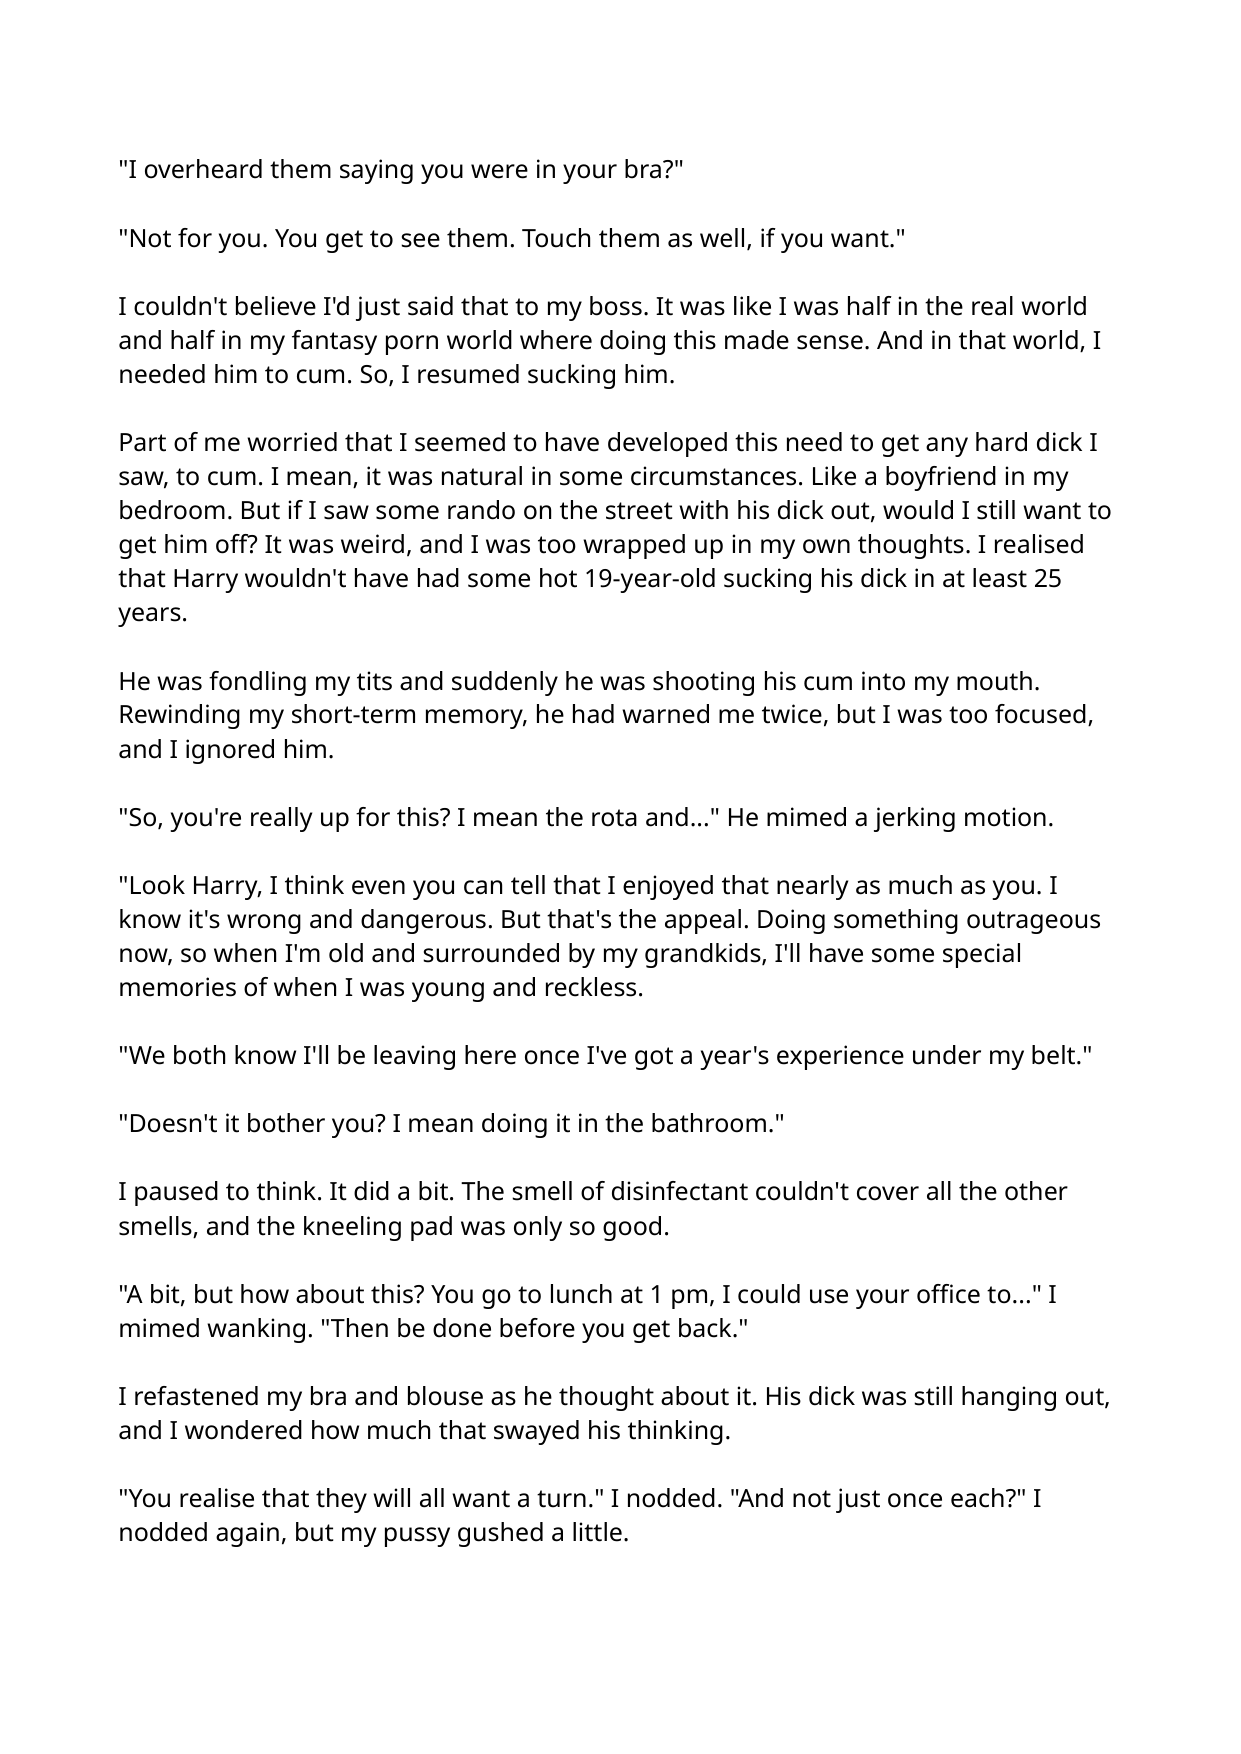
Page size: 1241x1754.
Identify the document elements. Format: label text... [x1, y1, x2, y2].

text "A bit, but how about this? You go to lunch at 1 pm, I could use your office to..." I mimed wanking. "Then be done before you get back." [118, 1276, 1122, 1344]
text "We both know I'll be leaving here once I've got a year's experience under my belt." [118, 1038, 1122, 1072]
text I couldn't believe I'd just said that to my boss. It was like I was half in the real world and half in my fantasy porn world where doing this made sense. And in that world, I needed him to cum. So, I resumed sucking him. [118, 288, 1122, 391]
text I paused to think. It did a bit. The smell of disinfectant couldn't cover all the other smells, and the kneeling pad was only so good. [118, 1174, 1122, 1242]
text "I overheard them saying you were in your bra?" [118, 152, 1122, 186]
text "Doesn't it bother you? I mean doing it in the bathroom." [118, 1106, 1122, 1140]
text "So, you're really up for this? I mean the rota and..." He mimed a jerking motion. [118, 799, 1122, 833]
text I refastened my bra and blouse as he thought about it. His dick was still hanging out, and I wondered how much that swayed his thinking. [118, 1378, 1122, 1447]
text "Not for you. You get to see them. Touch them as well, if you want." [118, 220, 1122, 254]
text He was fondling my tits and suddenly he was shooting his cum into my mouth. Rewinding my short-term memory, he had warned me twice, but I was too focused, and I ignored him. [118, 663, 1122, 765]
text Part of me worried that I seemed to have developed this need to get any hard dick I saw, to cum. I mean, it was natural in some circumstances. Like a boyfriend in my bedroom. But if I saw some rando on the street with his dick out, would I still want to get him off? It was weird, and I was too wrapped up in my own thoughts. I realised that Harry wouldn't have had some hot 19-year-old sucking his dick in at least 25 years. [118, 425, 1122, 629]
text "You realise that they will all want a turn." I nodded. "And not just once each?" I nodded again, but my pussy gushed a little. [118, 1481, 1122, 1549]
text "Look Harry, I think even you can tell that I enjoyed that nearly as much as you. I know it's wrong and dangerous. But that's the appeal. Doing something outrageous now, so when I'm old and surrounded by my grandkids, I'll have some special memories of when I was young and reckless. [118, 867, 1122, 1004]
